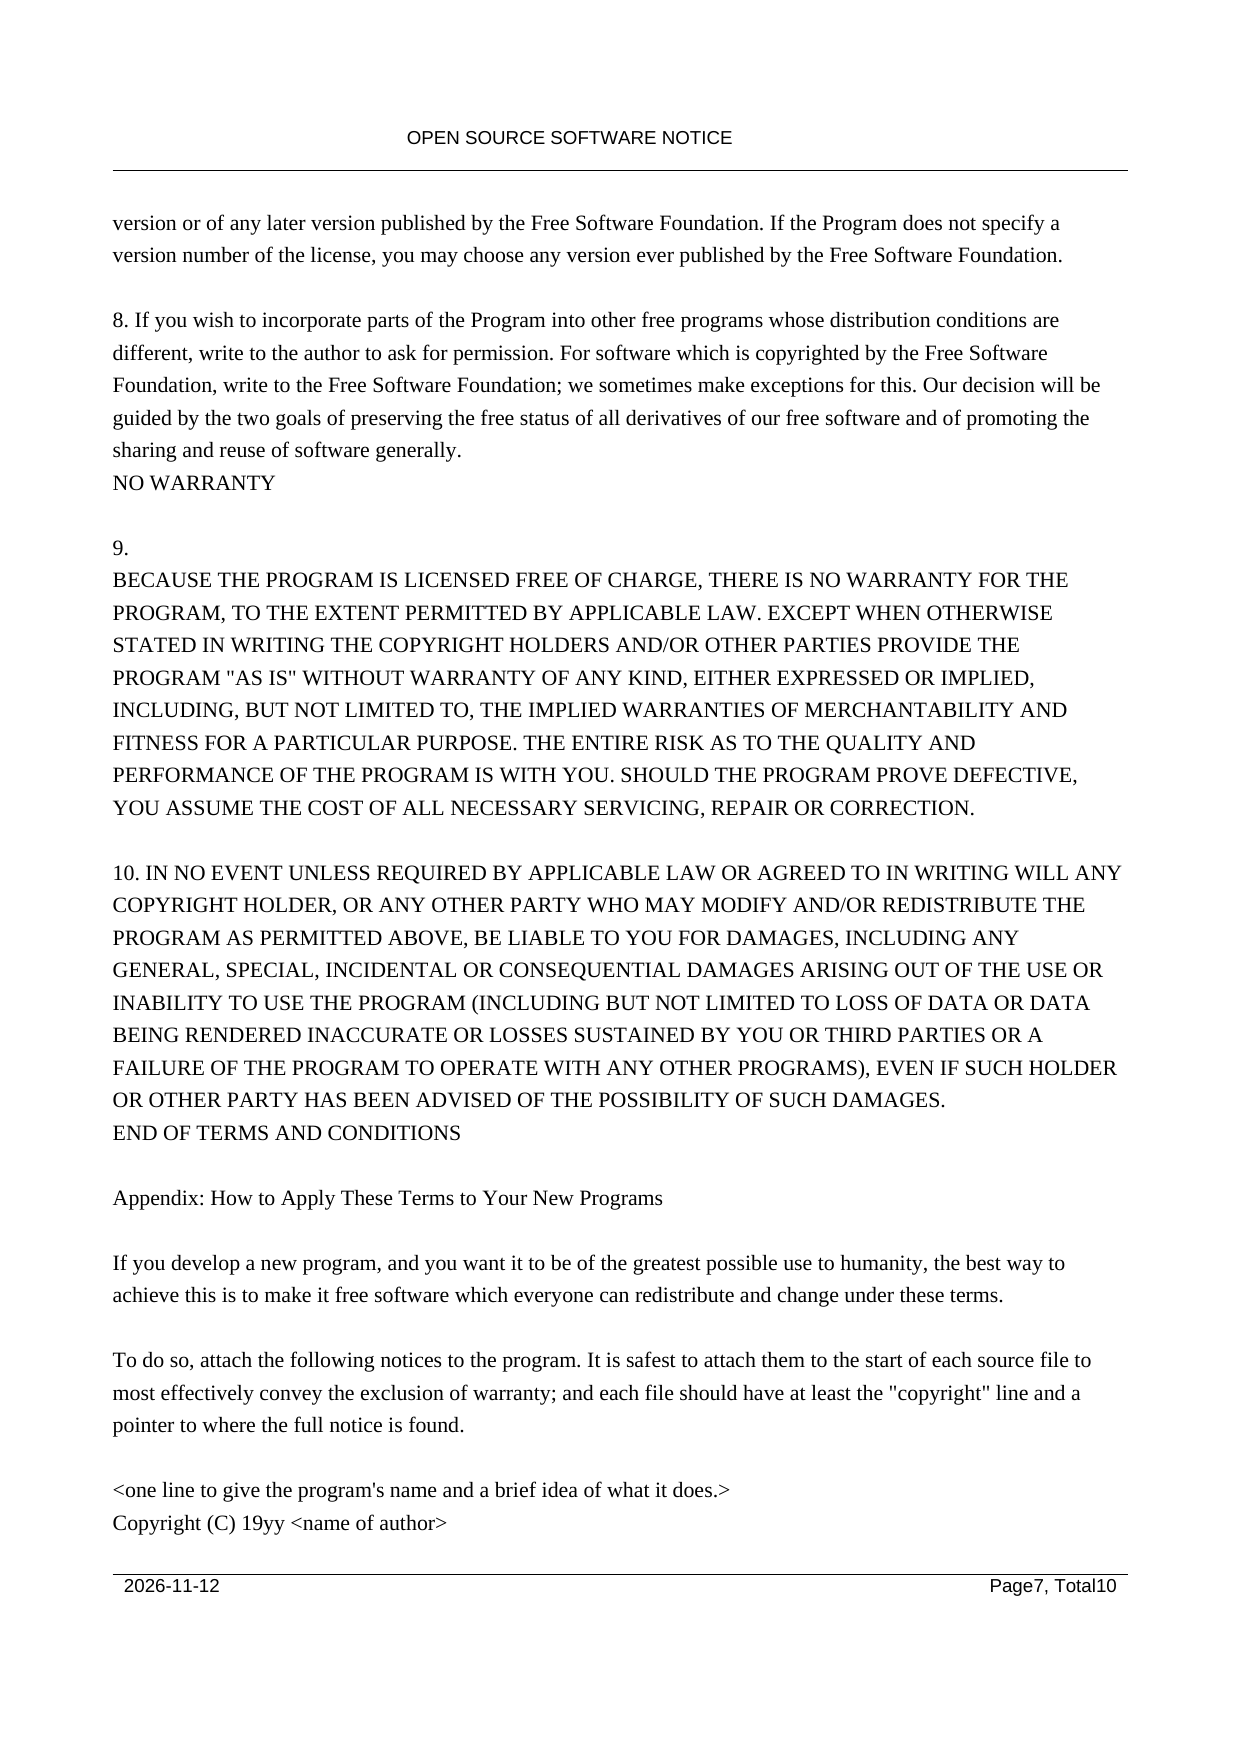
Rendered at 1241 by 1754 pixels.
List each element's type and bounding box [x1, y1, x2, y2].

text [112, 206, 1128, 1539]
